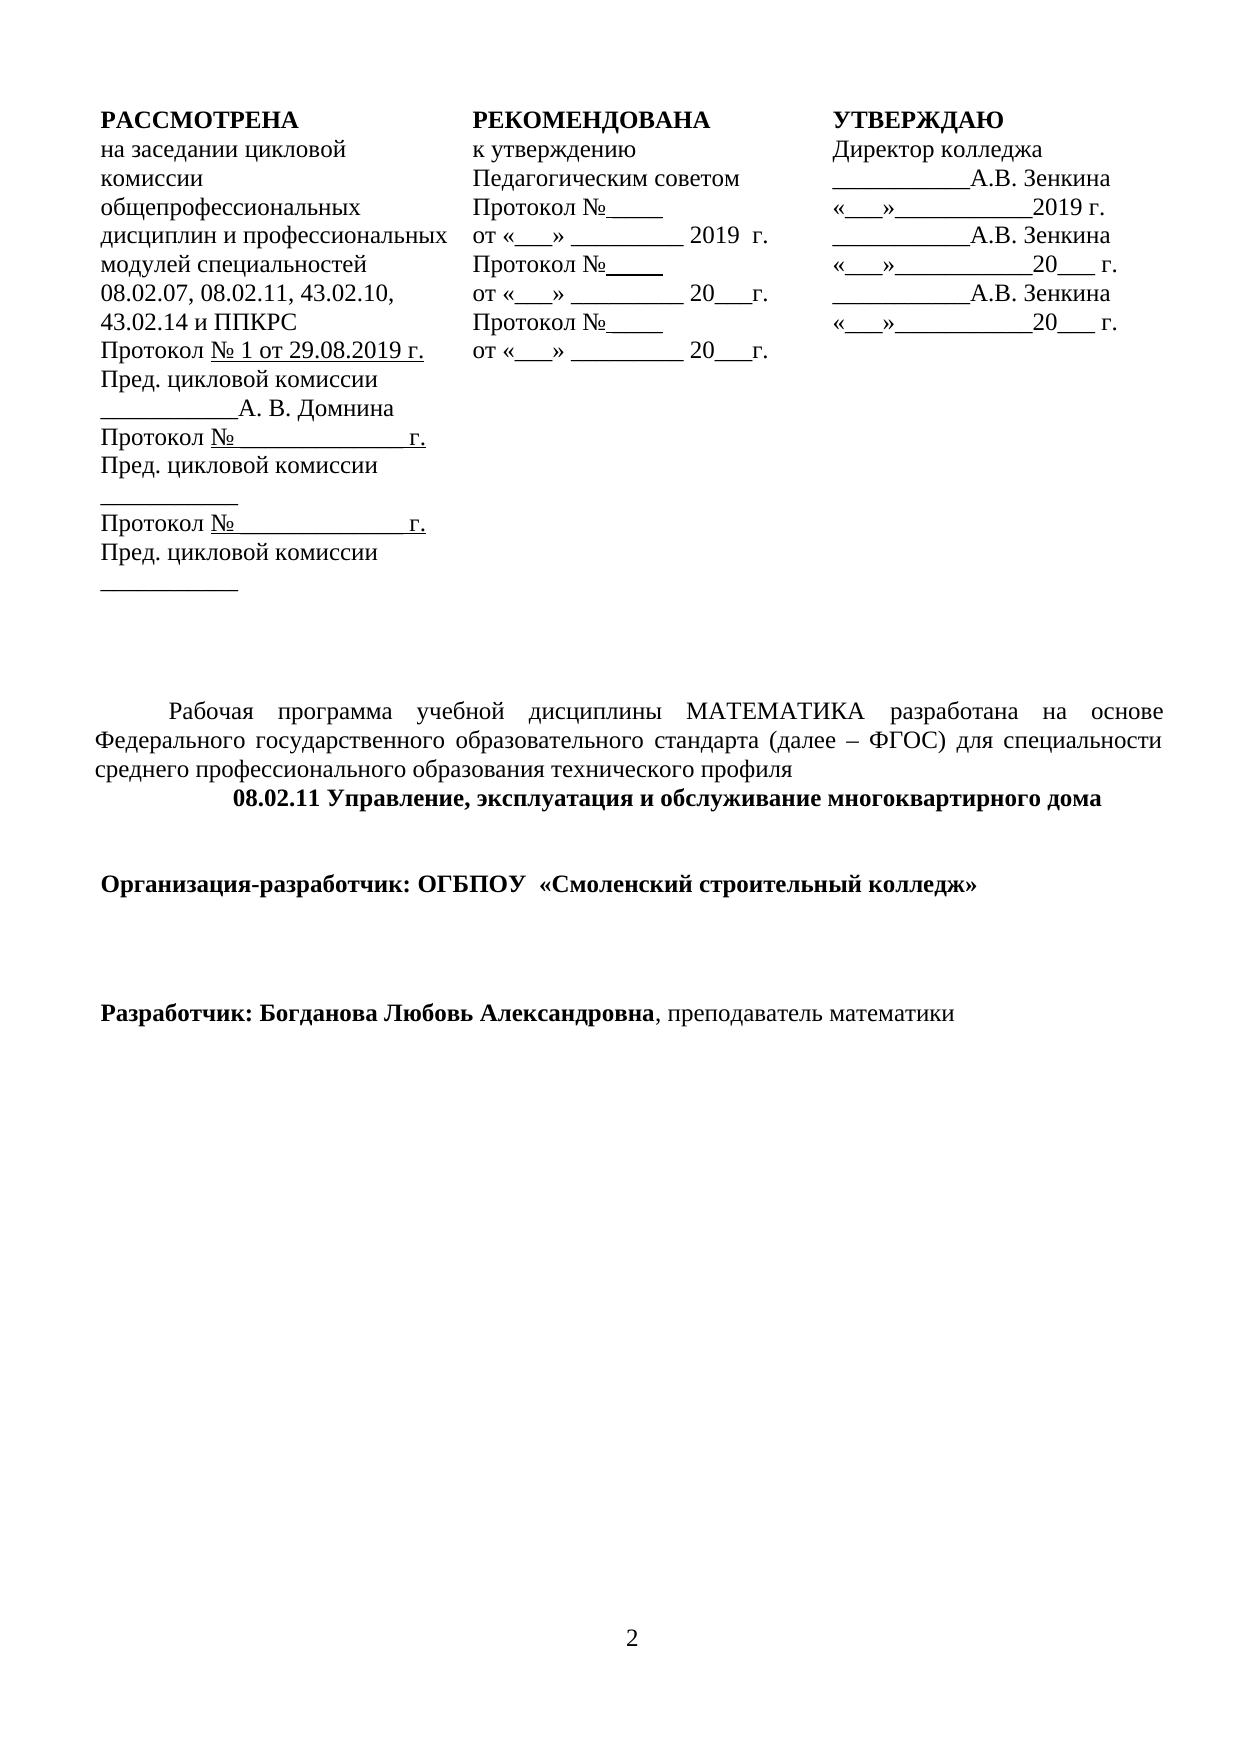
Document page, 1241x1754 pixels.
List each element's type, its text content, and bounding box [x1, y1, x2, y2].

table_header УТВЕРЖДАЮ Директор колледжа ___________А.В. Зенкина «___»___________2019 г. ___________А.В. Зенкина «___»___________20___ г. ___________А.В. Зенкина «___»___________20___ г. [821, 106, 1152, 623]
text Рабочая программа учебной дисциплины МАТЕМАТИКА разработана на основе Федерального государственного образовательного стандарта (далее – ФГОС) для специальности среднего профессионального образования технического профиля [94, 696, 1163, 783]
text Разработчик: Богданова Любовь Александровна, преподаватель математики [100, 998, 1163, 1027]
text 08.02.11 Управление, эксплуатация и обслуживание многоквартирного дома [100, 783, 1163, 811]
table_header рекомендована к утверждению Педагогическим советом Протокол № ____ от «___» _________ 2019 г. Протокол № ____ от «___» _________ 20___г. Протокол № ____ от «___» _________ 20___г. [461, 106, 821, 623]
text Организация-разработчик: ОГБПОУ «Смоленский строительный колледж» [100, 869, 1163, 898]
table_header Рассмотрена на заседании цикловой комиссии общепрофессиональных дисциплин и профессиональных модулей специальностей 08.02.07, 08.02.11, 43.02.10, 43.02.14 и ППКРС Протокол № 1 от 29.08.2019 г. Пред. цикловой комиссии ___________А. В. Домнина Протокол № _____________ г. Пред. цикловой комиссии ___________ Протокол № _____________ г. Пред. цикловой комиссии ___________ [89, 106, 461, 623]
